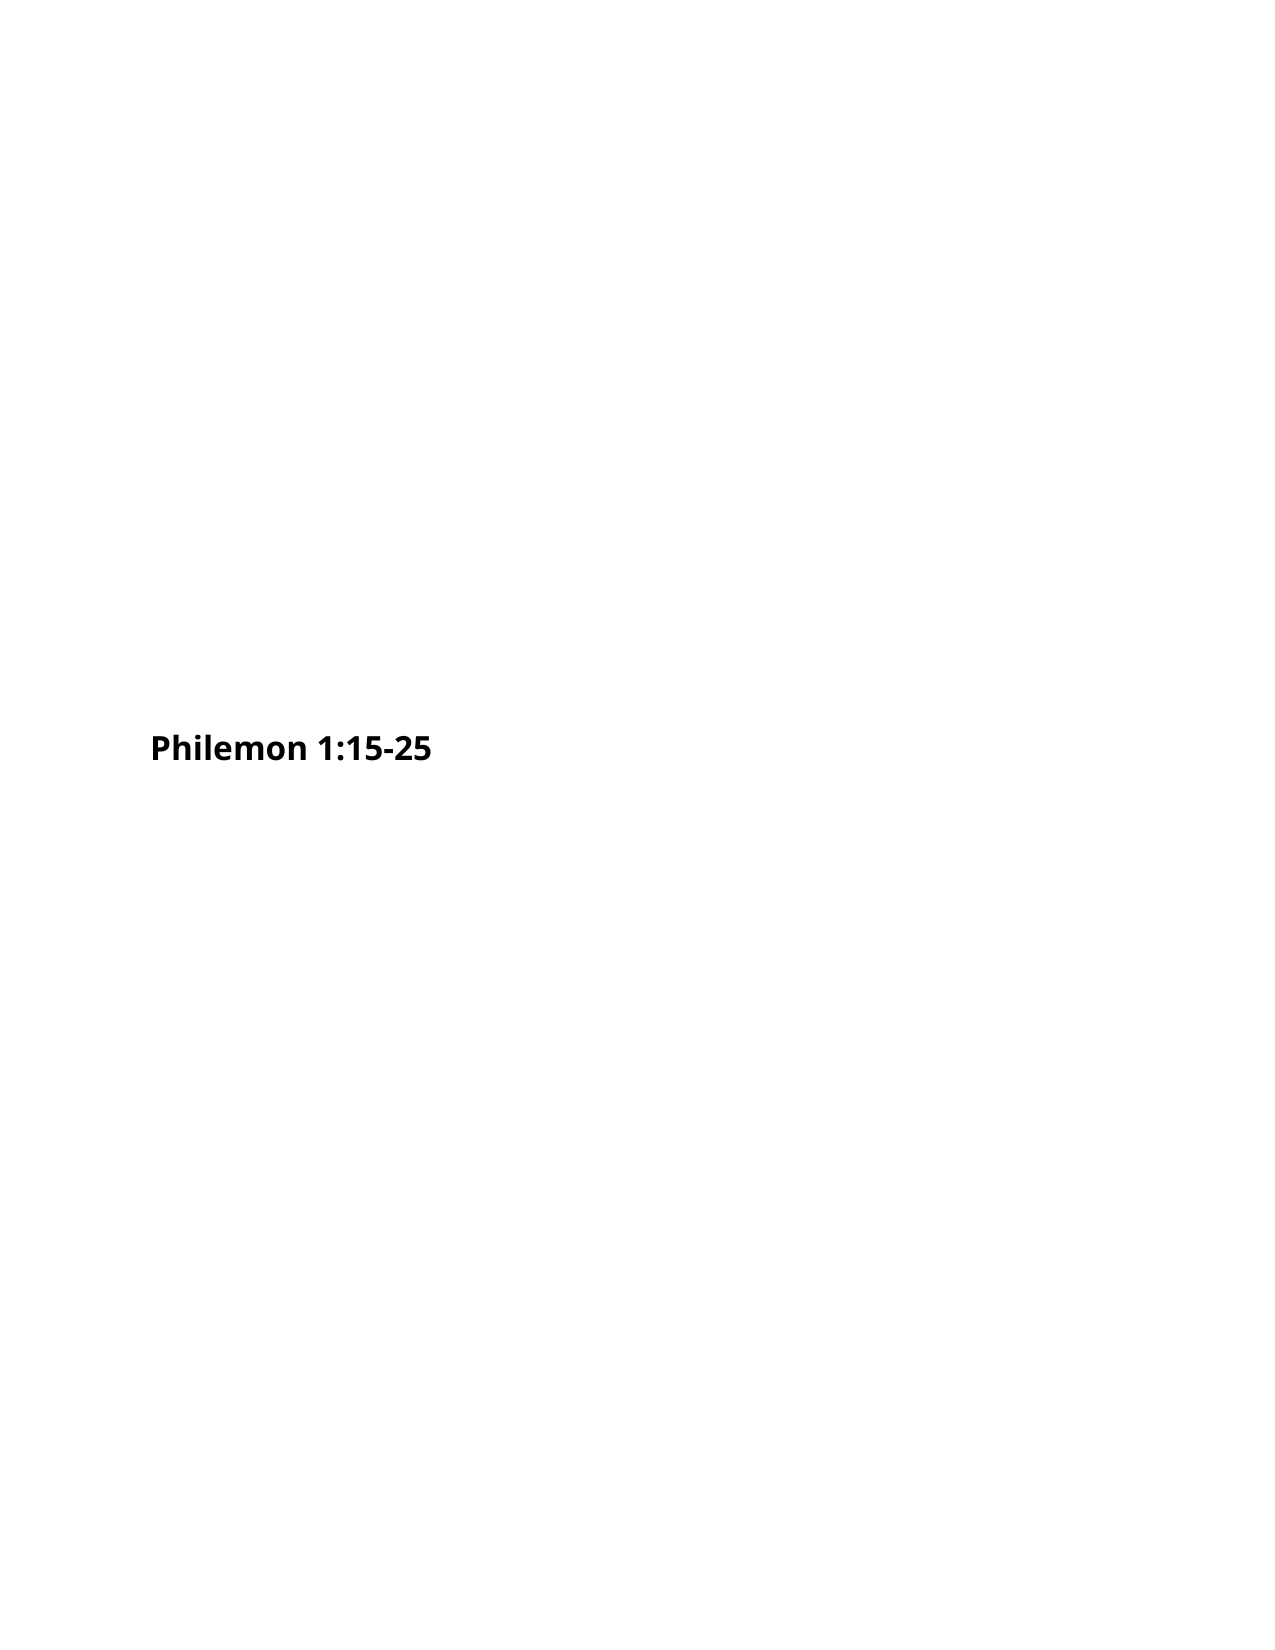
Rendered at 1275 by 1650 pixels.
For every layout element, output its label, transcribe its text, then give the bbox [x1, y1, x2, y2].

subtitle Philemon 1:15-25 [150, 725, 1125, 770]
